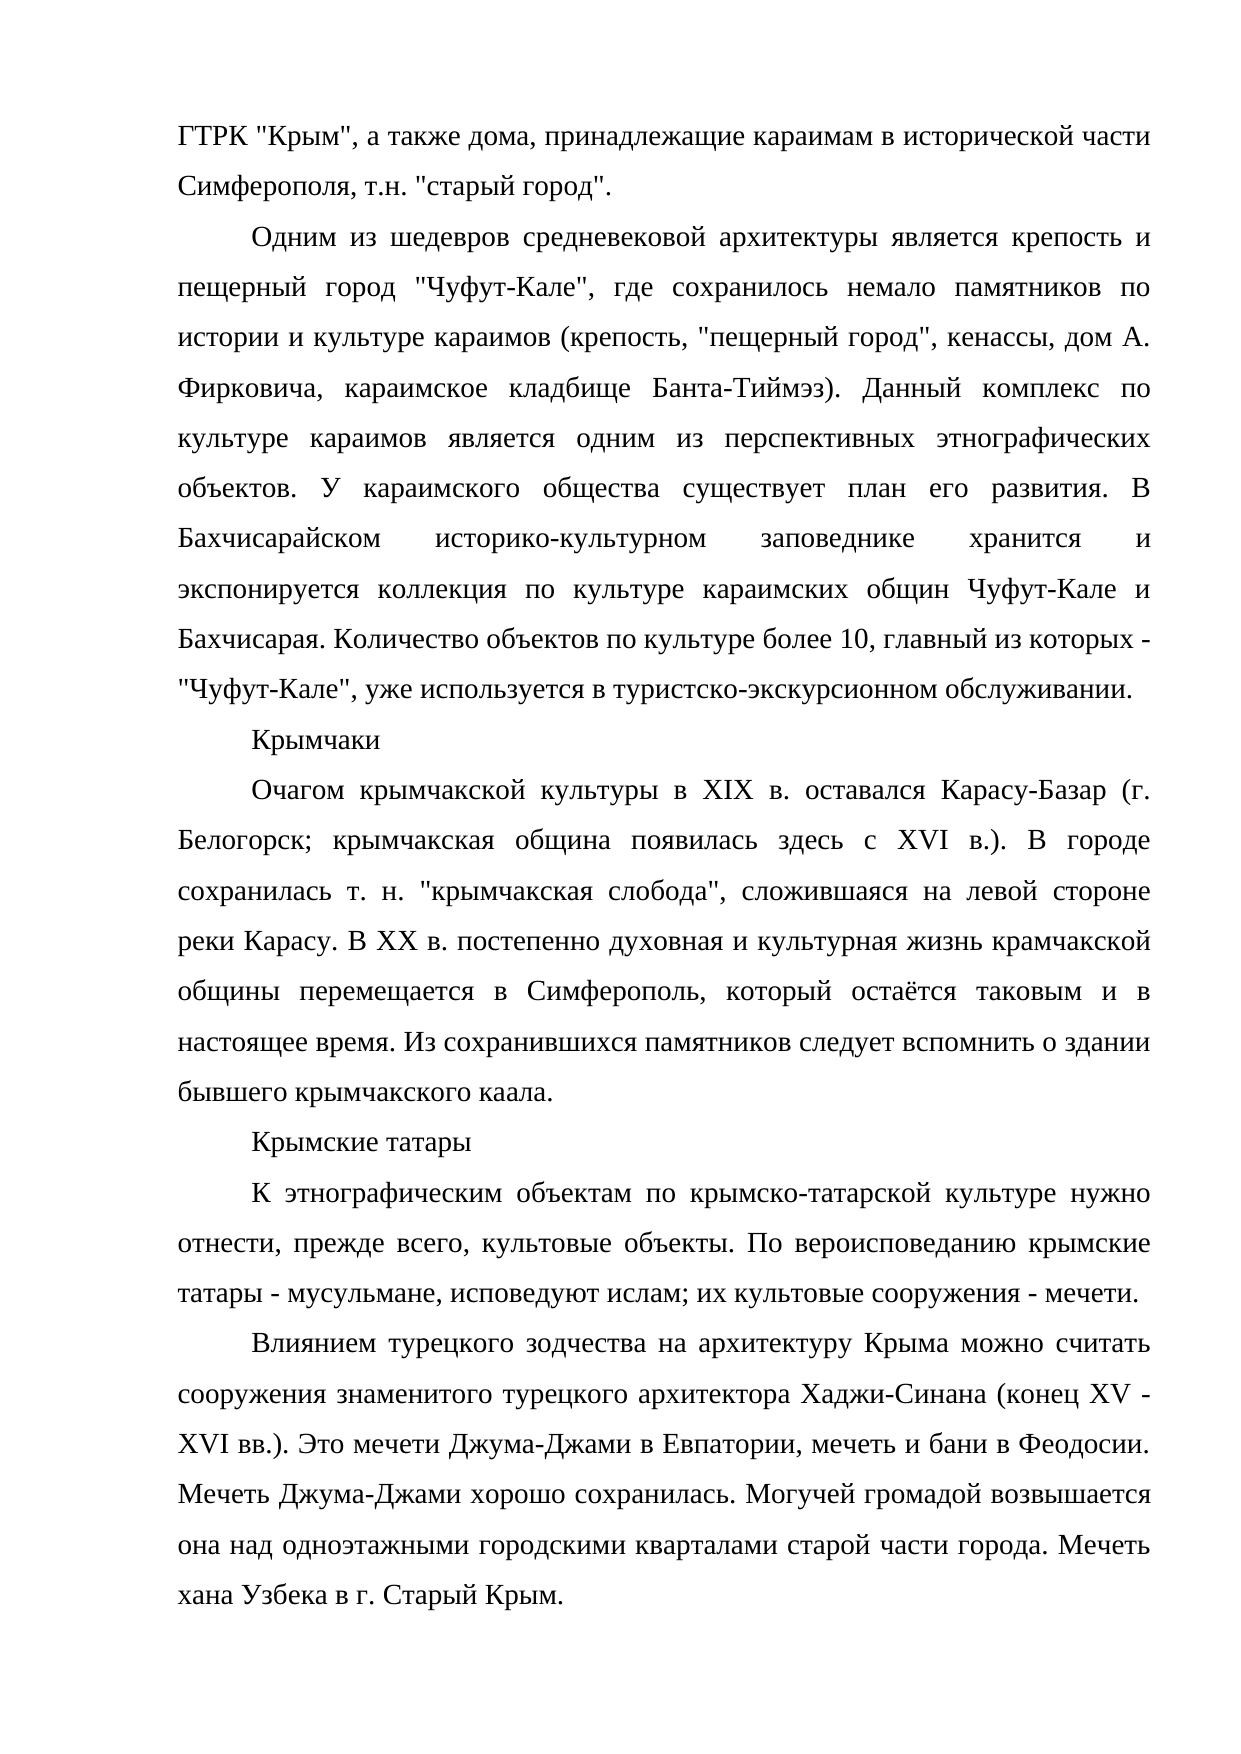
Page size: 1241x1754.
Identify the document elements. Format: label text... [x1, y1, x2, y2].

text Крымские татары [177, 1124, 1152, 1158]
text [177, 118, 1152, 202]
text Очагом крымчакской культуры в XIX в. оставался Карасу-Базар (г. Белогорск; крымчакская община появилась здесь с XVI в.). В городе сохранилась т. н. "крымчакская слобода", сложившаяся на левой стороне реки Карасу. В XX в. постепенно духовная и культурная жизнь крамчакской общины перемещается в Симферополь, который остаётся таковым и в настоящее время. Из сохранившихся памятников следует вспомнить о здании бывшего крымчакского каала. [177, 772, 1152, 1108]
text Одним из шедевров средневековой архитектуры является крепость и пещерный город "Чуфут-Кале", где сохранилось немало памятников по истории и культуре караимов (крепость, "пещерный город", кенассы, дом А. Фирковича, караимское кладбище Банта-Тиймэз). Данный комплекс по культуре караимов является одним из перспективных этнографических объектов. У караимского общества существует план его развития. В Бахчисарайском историко-культурном заповеднике хранится и экспонируется коллекция по культуре караимских общин Чуфут-Кале и Бахчисарая. Количество объектов по культуре более 10, главный из которых - "Чуфут-Кале", уже используется в туристско-экскурсионном обслуживании. [177, 219, 1152, 705]
text К этнографическим объектам по крымско-татарской культуре нужно отнести, прежде всего, культовые объекты. По вероисповеданию крымские татары - мусульмане, исповедуют ислам; их культовые сооружения - мечети. [177, 1175, 1152, 1309]
text Влиянием турецкого зодчества на архитектуру Крыма можно считать сооружения знаменитого турецкого архитектора Хаджи-Синана (конец XV - XVI вв.). Это мечети Джума-Джами в Евпатории, мечеть и бани в Феодосии. Мечеть Джума-Джами хорошо сохранилась. Могучей громадой возвышается она над одноэтажными городскими кварталами старой части города. Мечеть хана Узбека в г. Старый Крым. [177, 1326, 1152, 1611]
text Крымчаки [177, 722, 1152, 755]
